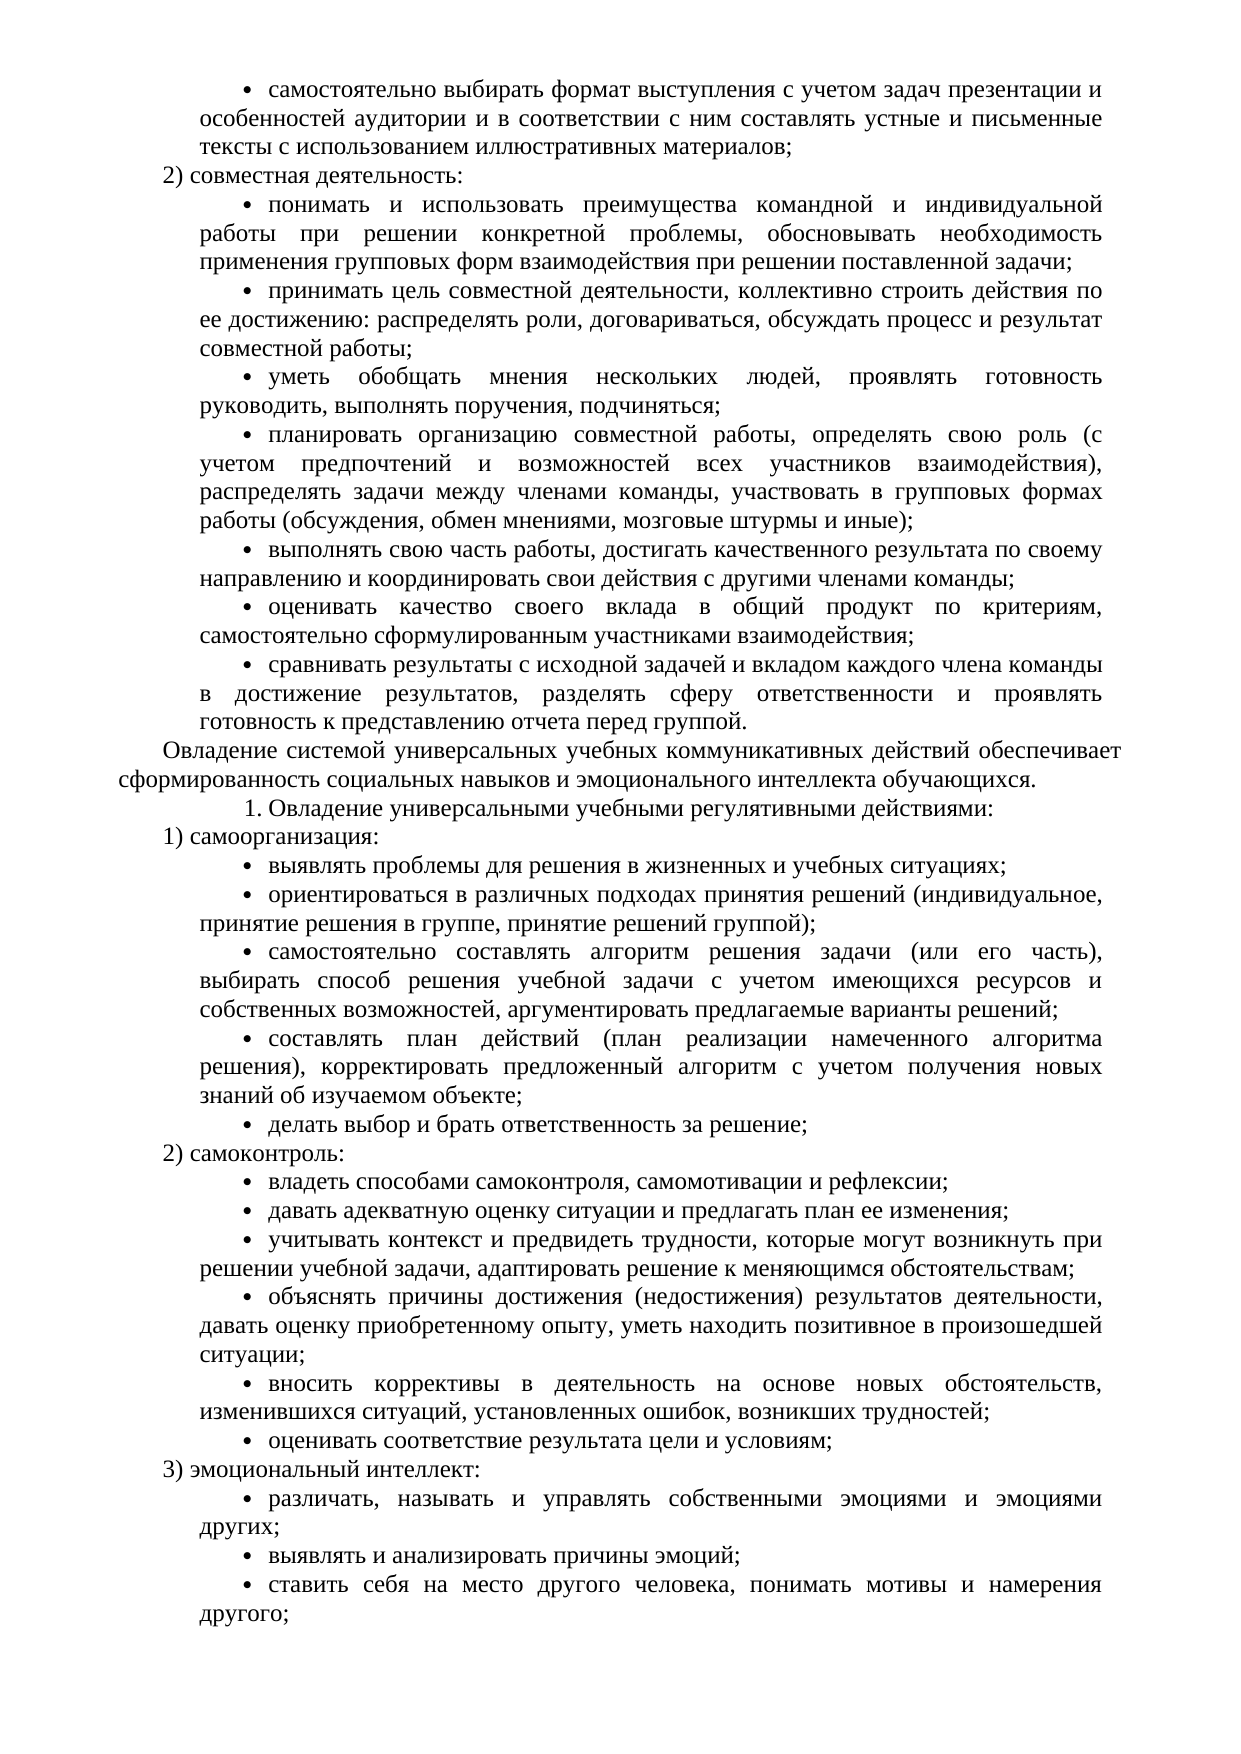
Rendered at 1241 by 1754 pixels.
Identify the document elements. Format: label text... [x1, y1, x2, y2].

list выявлять и анализировать причины эмоций; [199, 1540, 1103, 1569]
list самостоятельно выбирать формат выступления с учетом задач презентации и особенностей аудитории и в соответствии с ним составлять устные и письменные тексты с использованием иллюстративных материалов; [199, 74, 1103, 160]
list оценивать соответствие результата цели и условиям; [199, 1425, 1103, 1454]
list учитывать контекст и предвидеть трудности, которые могут возникнуть при решении учебной задачи, адаптировать решение к меняющимся обстоятельствам; [199, 1224, 1103, 1281]
list давать адекватную оценку ситуации и предлагать план ее изменения; [199, 1195, 1103, 1224]
text 1) самоорганизация: [118, 821, 1122, 850]
list самостоятельно составлять алгоритм решения задачи (или его часть), выбирать способ решения учебной задачи с учетом имеющихся ресурсов и собственных возможностей, аргументировать предлагаемые варианты решений; [199, 936, 1103, 1023]
text Овладение системой универсальных учебных коммуникативных действий обеспечивает сформированность социальных навыков и эмоционального интеллекта обучающихся. [118, 735, 1122, 793]
list владеть способами самоконтроля, самомотивации и рефлексии; [199, 1166, 1103, 1195]
list выявлять проблемы для решения в жизненных и учебных ситуациях; [199, 850, 1103, 879]
text 2) самоконтроль: [118, 1138, 1122, 1166]
list планировать организацию совместной работы, определять свою роль (с учетом предпочтений и возможностей всех участников взаимодействия), распределять задачи между членами команды, участвовать в групповых формах работы (обсуждения, обмен мнениями, мозговые штурмы и иные); [199, 419, 1103, 534]
list вносить коррективы в деятельность на основе новых обстоятельств, изменившихся ситуаций, установленных ошибок, возникших трудностей; [199, 1368, 1103, 1425]
list Овладение универсальными учебными регулятивными действиями: [199, 793, 1103, 821]
list сравнивать результаты с исходной задачей и вкладом каждого члена команды в достижение результатов, разделять сферу ответственности и проявлять готовность к представлению отчета перед группой. [199, 649, 1103, 735]
list различать, называть и управлять собственными эмоциями и эмоциями других; [199, 1483, 1103, 1540]
list уметь обобщать мнения нескольких людей, проявлять готовность руководить, выполнять поручения, подчиняться; [199, 361, 1103, 419]
list объяснять причины достижения (недостижения) результатов деятельности, давать оценку приобретенному опыту, уметь находить позитивное в произошедшей ситуации; [199, 1281, 1103, 1368]
list понимать и использовать преимущества командной и индивидуальной работы при решении конкретной проблемы, обосновывать необходимость применения групповых форм взаимодействия при решении поставленной задачи; [199, 189, 1103, 275]
list выполнять свою часть работы, достигать качественного результата по своему направлению и координировать свои действия с другими членами команды; [199, 534, 1103, 591]
list ориентироваться в различных подходах принятия решений (индивидуальное, принятие решения в группе, принятие решений группой); [199, 879, 1103, 936]
list делать выбор и брать ответственность за решение; [199, 1109, 1103, 1138]
list принимать цель совместной деятельности, коллективно строить действия по ее достижению: распределять роли, договариваться, обсуждать процесс и результат совместной работы; [199, 275, 1103, 361]
list оценивать качество своего вклада в общий продукт по критериям, самостоятельно сформулированным участниками взаимодействия; [199, 591, 1103, 649]
text 3) эмоциональный интеллект: [118, 1454, 1122, 1483]
list ставить себя на место другого человека, понимать мотивы и намерения другого; [199, 1569, 1103, 1626]
text 2) совместная деятельность: [118, 160, 1122, 189]
list составлять план действий (план реализации намеченного алгоритма решения), корректировать предложенный алгоритм с учетом получения новых знаний об изучаемом объекте; [199, 1023, 1103, 1109]
